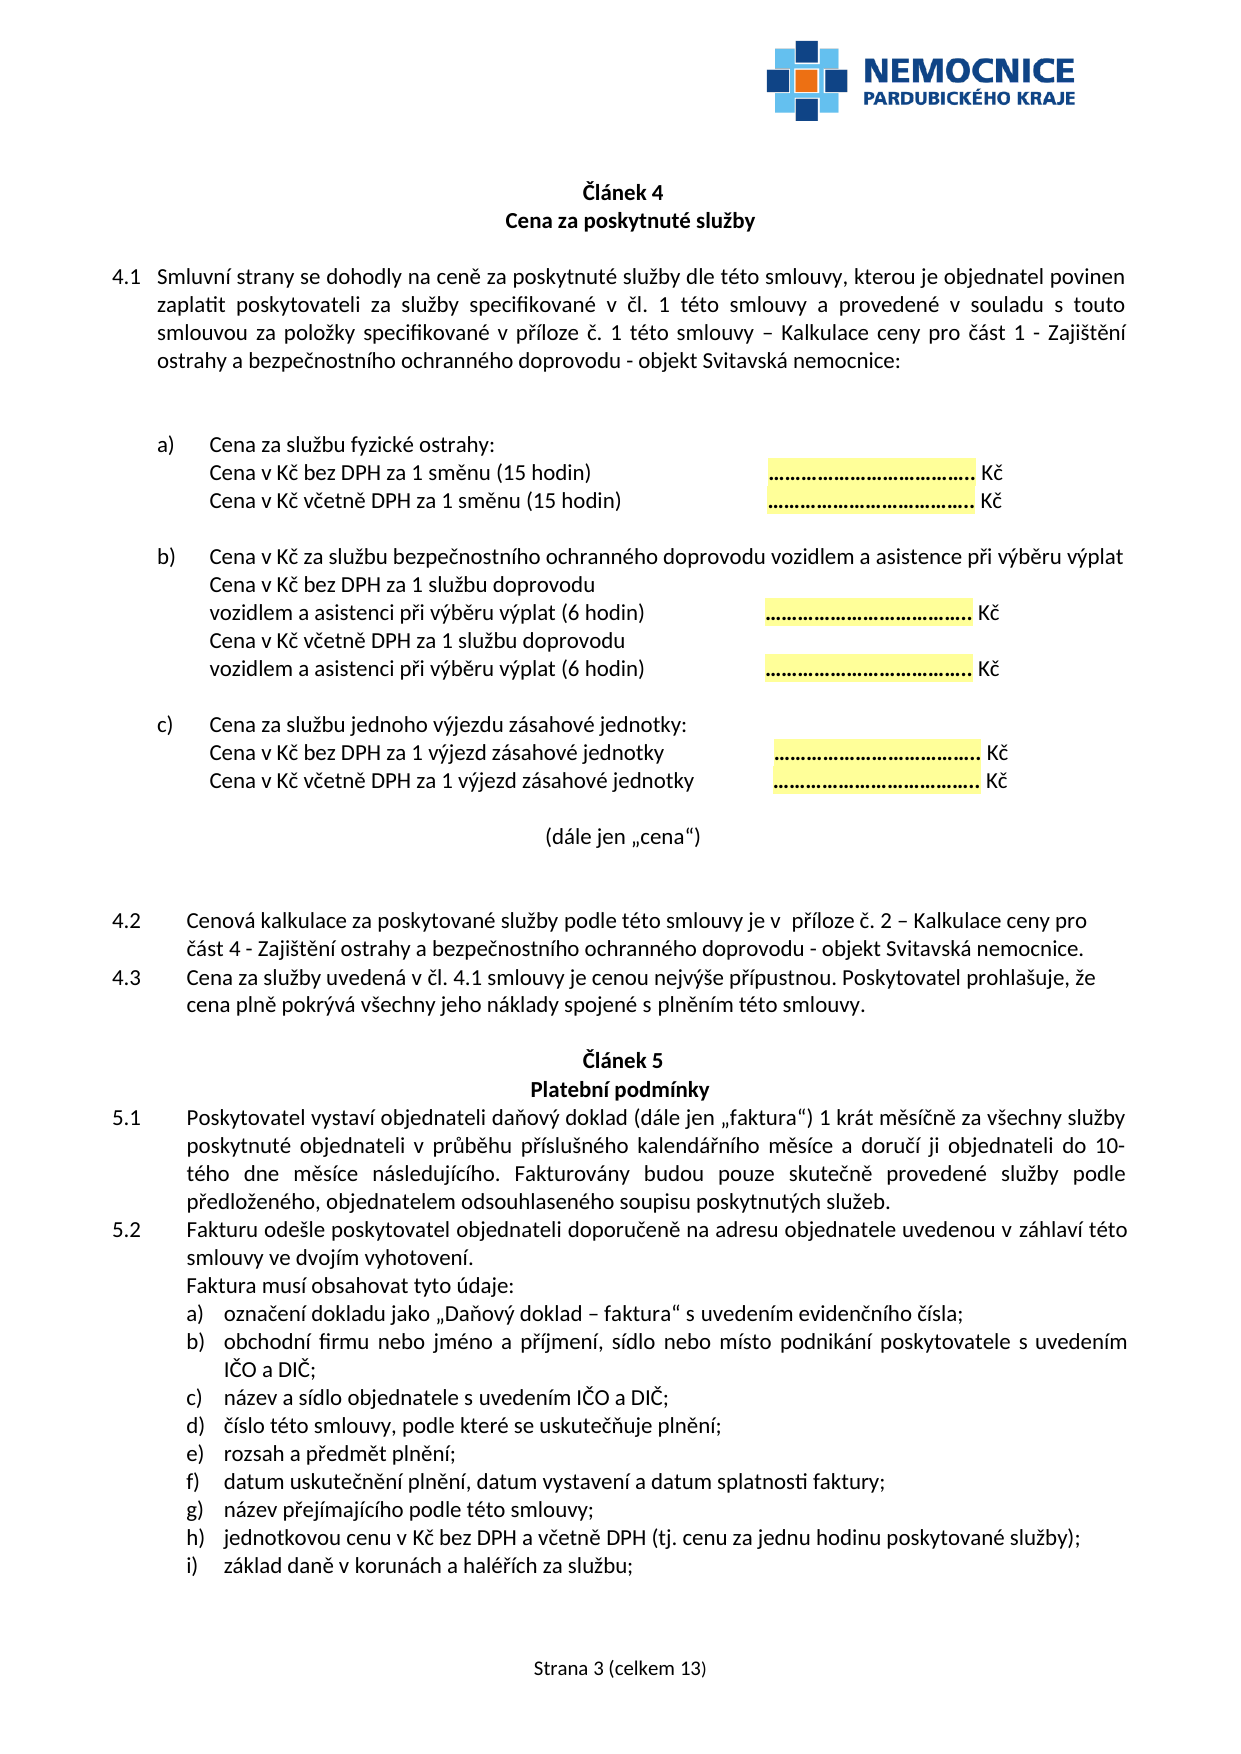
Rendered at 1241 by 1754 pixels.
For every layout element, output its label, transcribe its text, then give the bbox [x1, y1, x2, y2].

list Cena v Kč včetně DPH za 1 výjezd zásahové jednotky ……………………………….. Kč [209, 766, 773, 794]
list označení dokladu jako „Daňový doklad – faktura“ s uvedením evidenčního čísla; [186, 1299, 1128, 1327]
text Faktura musí obsahovat tyto údaje: [186, 1271, 1128, 1299]
list Cena za službu fyzické ostrahy: [157, 430, 1128, 458]
list Fakturu odešle poskytovatel objednateli doporučeně na adresu objednatele uvedenou v záhlaví této smlouvy ve dvojím vyhotovení. [112, 1215, 1128, 1271]
list Cena v Kč bez DPH za 1 službu doprovodu [209, 570, 1128, 598]
list Cena v Kč včetně DPH za 1 směnu (15 hodin) ……………………………….. Kč [209, 486, 767, 514]
text Platební podmínky [112, 1075, 1128, 1103]
list Smluvní strany se dohodly na ceně za poskytnuté služby dle této smlouvy, kterou je objednatel povinen zaplatit poskytovateli za služby specifikované v čl. 1 této smlouvy a provedené v souladu s touto smlouvou za položky specifikované v příloze č. 1 této smlouvy – Kalkulace ceny pro část 1 - Zajištění ostrahy a bezpečnostního ochranného doprovodu - objekt Svitavská nemocnice: [112, 262, 1128, 374]
list Cena v Kč včetně DPH za 1 směnu (15 hodin) ……………………………….. Kč [975, 486, 1128, 514]
list Cenová kalkulace za poskytované služby podle této smlouvy je v příloze č. 2 – Kalkulace ceny pro část 4 - Zajištění ostrahy a bezpečnostního ochranného doprovodu - objekt Svitavská nemocnice. [112, 907, 1128, 963]
list název přejímajícího podle této smlouvy; [186, 1495, 1128, 1523]
list Poskytovatel vystaví objednateli daňový doklad (dále jen „faktura“) 1 krát měsíčně za všechny služby poskytnuté objednateli v průběhu příslušného kalendářního měsíce a doručí ji objednateli do 10-tého dne měsíce následujícího. Fakturovány budou pouze skutečně provedené služby podle předloženého, objednatelem odsouhlaseného soupisu poskytnutých služeb. [112, 1103, 1128, 1215]
text Cena za poskytnuté služby [112, 206, 1128, 234]
list název a sídlo objednatele s uvedením IČO a DIČ; [186, 1383, 1128, 1411]
list Cena v Kč bez DPH za 1 směnu (15 hodin) ……………………………….. Kč [976, 458, 1128, 486]
list Cena za služby uvedená v čl. 4.1 smlouvy je cenou nejvýše přípustnou. Poskytovatel prohlašuje, že cena plně pokrývá všechny jeho náklady spojené s plněním této smlouvy. [112, 963, 1128, 1019]
list vozidlem a asistenci při výběru výplat (6 hodin) ……………………………….. Kč [973, 598, 1128, 626]
list číslo této smlouvy, podle které se uskutečňuje plnění; [186, 1411, 1128, 1439]
list jednotkovou cenu v Kč bez DPH a včetně DPH (tj. cenu za jednu hodinu poskytované služby); [186, 1523, 1128, 1551]
list vozidlem a asistenci při výběru výplat (6 hodin) ……………………………….. Kč [209, 654, 765, 682]
list vozidlem a asistenci při výběru výplat (6 hodin) ……………………………….. Kč [973, 654, 1128, 682]
list Cena v Kč včetně DPH za 1 výjezd zásahové jednotky ……………………………….. Kč [981, 766, 1128, 794]
list datum uskutečnění plnění, datum vystavení a datum splatnosti faktury; [186, 1467, 1128, 1495]
text (dále jen „cena“) [112, 822, 1128, 851]
list rozsah a předmět plnění; [186, 1439, 1128, 1467]
picture [765, 39, 1075, 122]
list obchodní firmu nebo jméno a příjmení, sídlo nebo místo podnikání poskytovatele s uvedením IČO a DIČ; [186, 1327, 1128, 1383]
list Cena v Kč bez DPH za 1 směnu (15 hodin) ……………………………….. Kč [209, 458, 768, 486]
list Cena v Kč za službu bezpečnostního ochranného doprovodu vozidlem a asistence při výběru výplat [157, 542, 1128, 570]
list vozidlem a asistenci při výběru výplat (6 hodin) ……………………………….. Kč [209, 598, 765, 626]
list Cena za službu jednoho výjezdu zásahové jednotky: [157, 710, 1128, 738]
list Cena v Kč včetně DPH za 1 službu doprovodu [209, 626, 1128, 654]
list základ daně v korunách a haléřích za službu; [186, 1551, 1128, 1579]
list Cena v Kč bez DPH za 1 výjezd zásahové jednotky ……………………………….. Kč [209, 738, 1128, 766]
